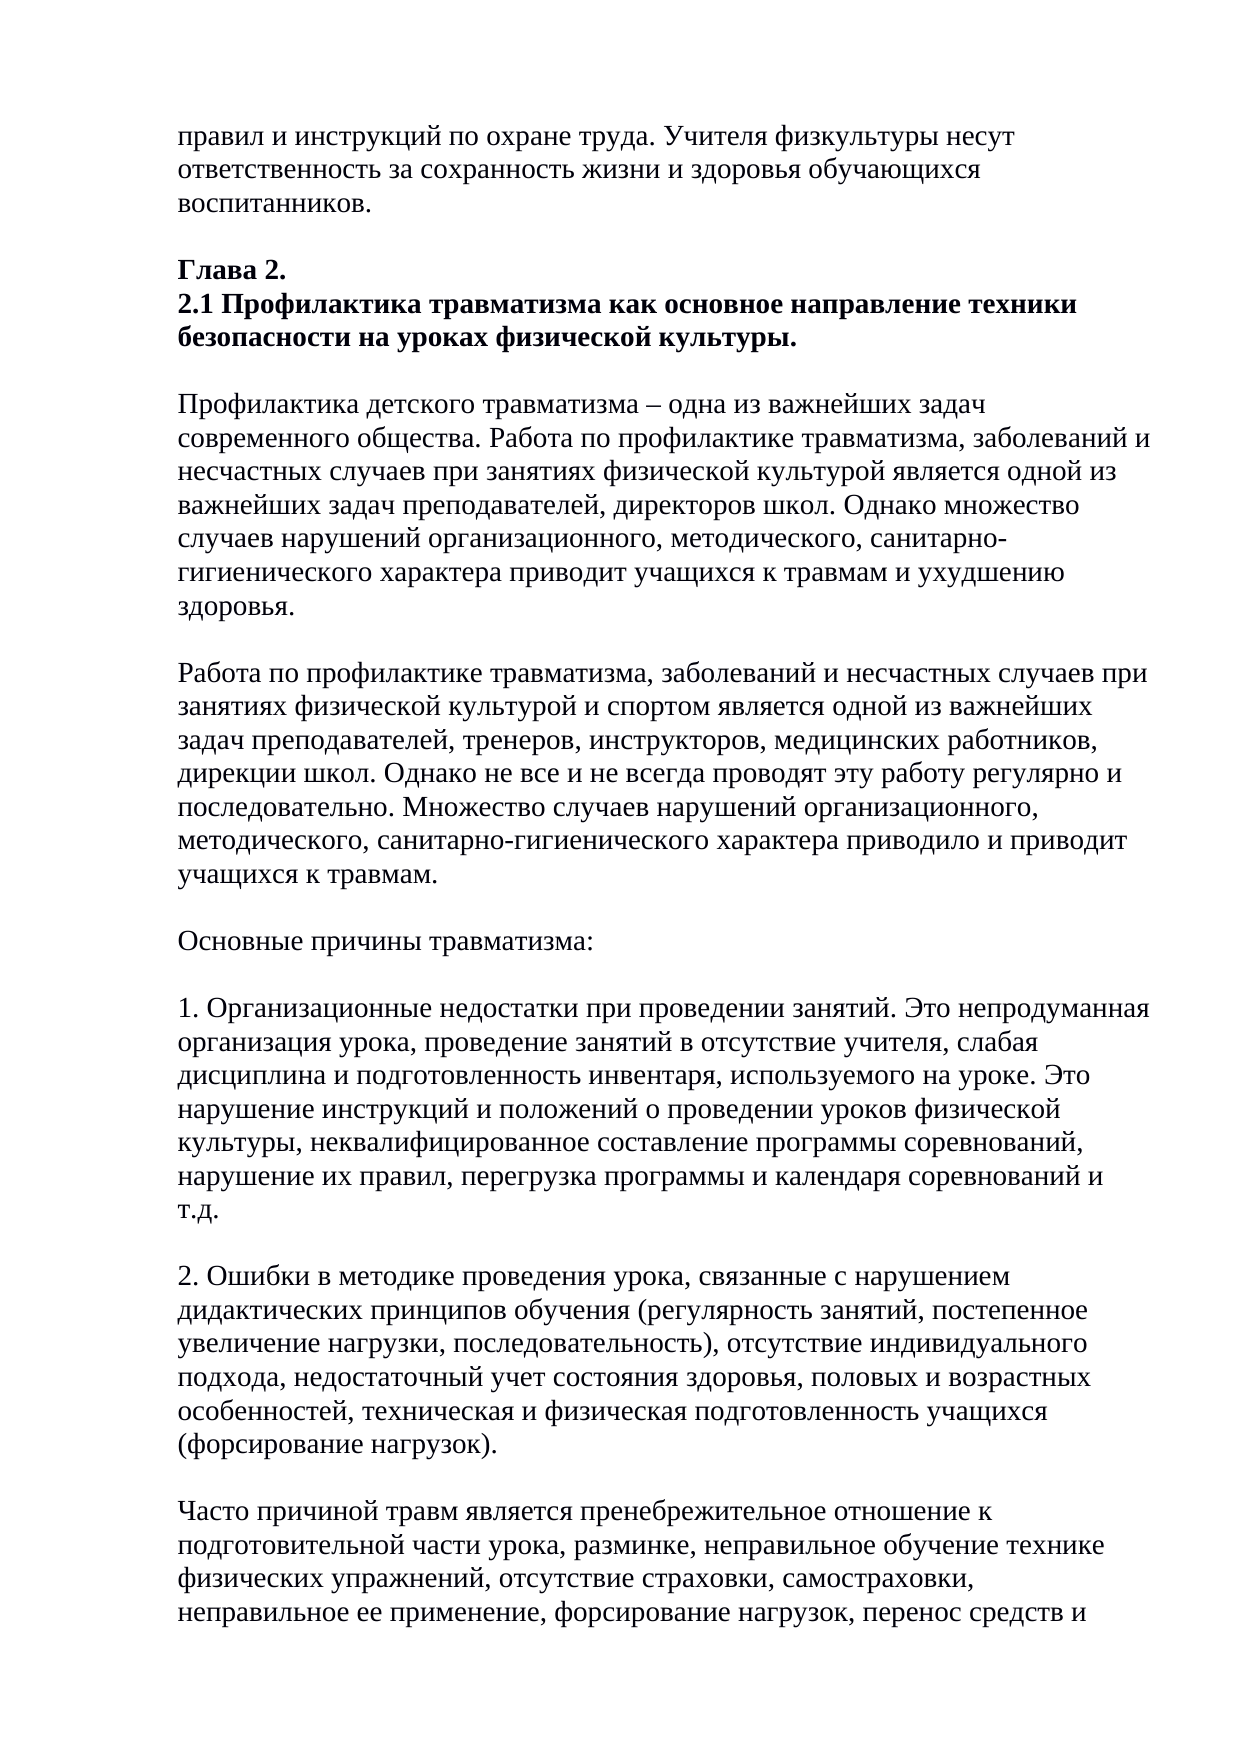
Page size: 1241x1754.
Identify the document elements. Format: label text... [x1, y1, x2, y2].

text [177, 118, 1152, 219]
text 2. Ошибки в методике проведения урока, связанные с нарушением дидактических принципов обучения (регулярность занятий, постепенное увеличение нагрузки, последовательность), отсутствие индивидуального подхода, недостаточный учет состояния здоровья, половых и возрастных особенностей, техническая и физическая подготовленность учащихся (форсирование нагрузок). [177, 1258, 1152, 1460]
text 2.1 Профилактика травматизма как основное направление техники безопасности на уроках физической культуры. [177, 286, 1152, 353]
text Основные причины травматизма: [177, 923, 1152, 957]
text Глава 2. [177, 252, 1152, 286]
text Профилактика детского травматизма – одна из важнейших задач современного общества. Работа по профилактике травматизма, заболеваний и несчастных случаев при занятиях физической культурой является одной из важнейших задач преподавателей, директоров школ. Однако множество случаев нарушений организационного, методического, санитарно-гигиенического характера приводит учащихся к травмам и ухудшению здоровья. [177, 386, 1152, 621]
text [177, 1493, 1152, 1627]
text Работа по профилактике травматизма, заболеваний и несчастных случаев при занятиях физической культурой и спортом является одной из важнейших задач преподавателей, тренеров, инструкторов, медицинских работников, дирекции школ. Однако не все и не всегда проводят эту работу регулярно и последовательно. Множество случаев нарушений организационного, методического, санитарно-гигиенического характера приводило и приводит учащихся к травмам. [177, 655, 1152, 889]
text 1. Организационные недостатки при проведении занятий. Это непродуманная организация урока, проведение занятий в отсутствие учителя, слабая дисциплина и подготовленность инвентаря, используемого на уроке. Это нарушение инструкций и положений о проведении уроков физической культуры, неквалифицированное составление программы соревнований, нарушение их правил, перегрузка программы и календаря соревнований и т.д. [177, 990, 1152, 1225]
